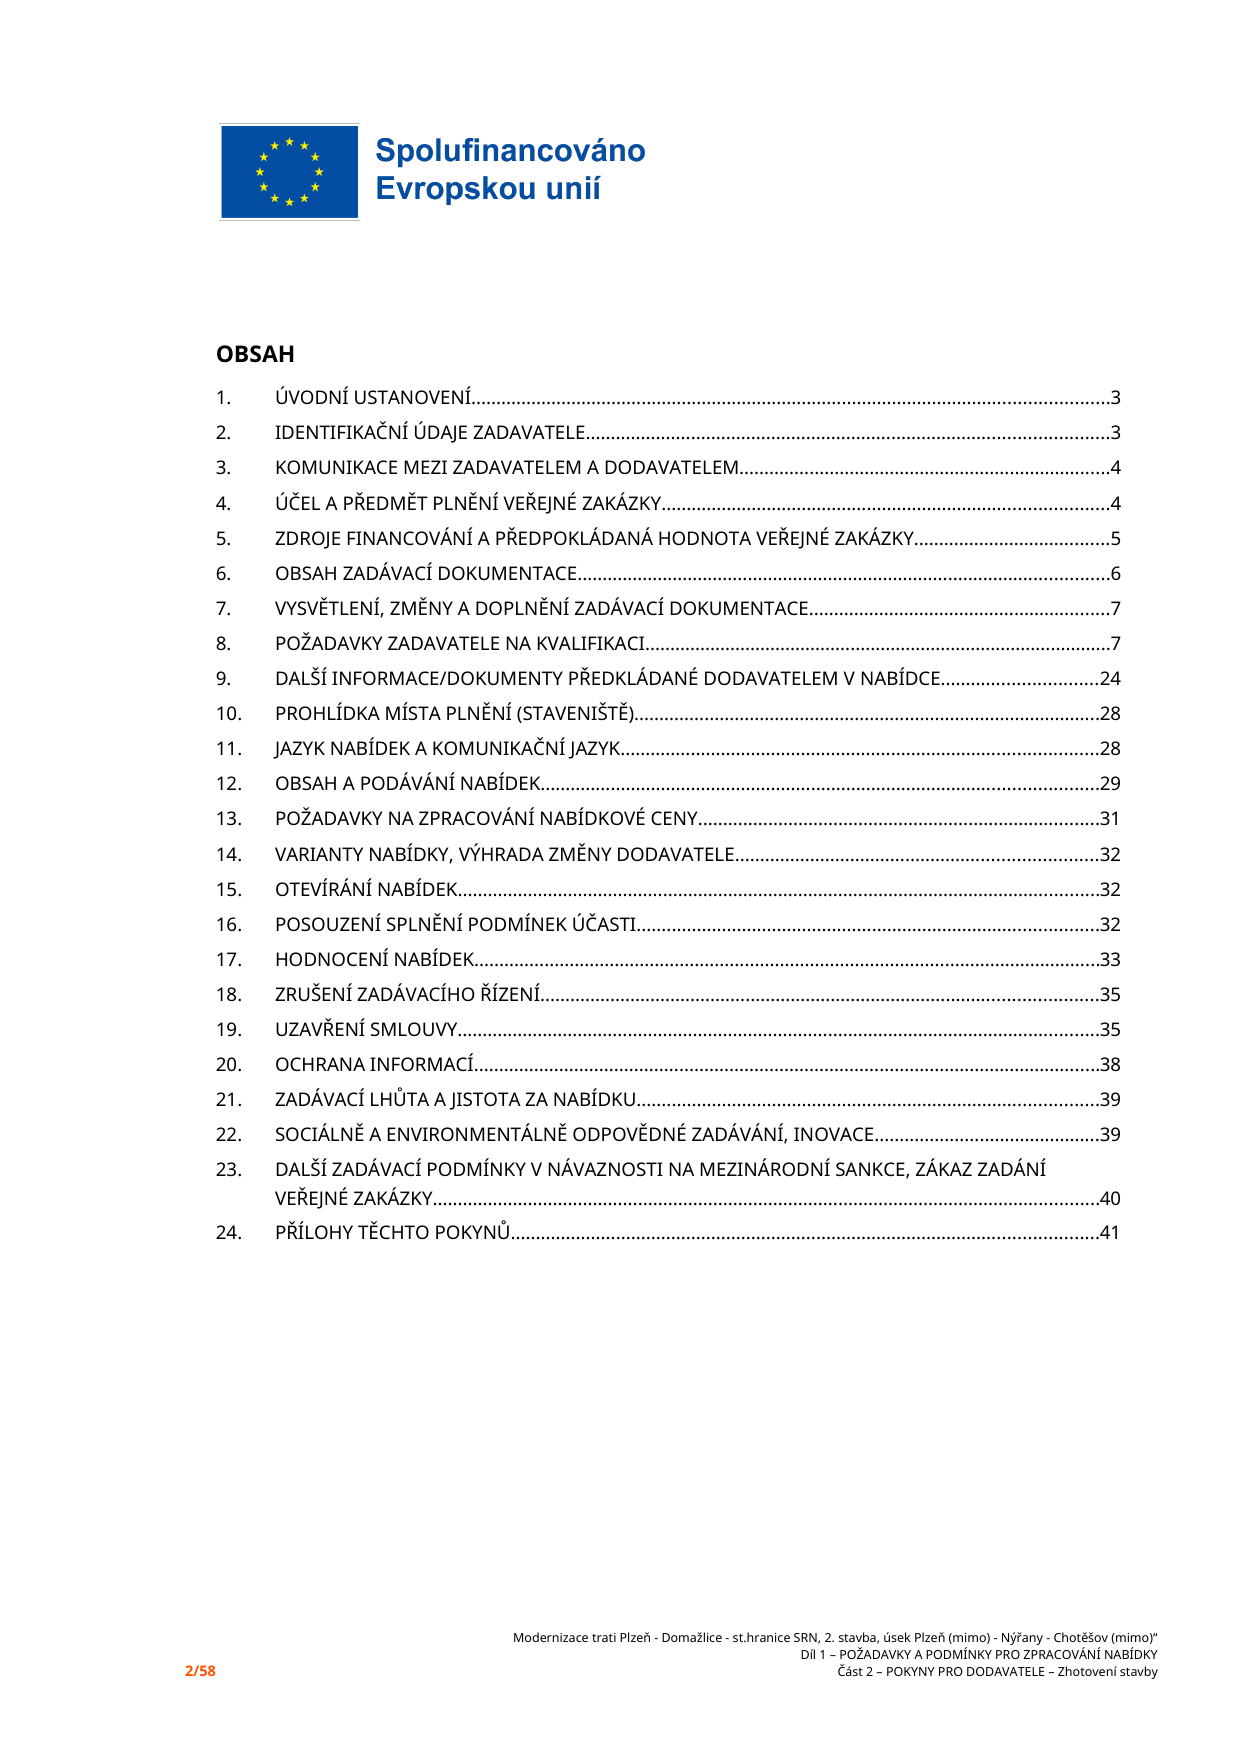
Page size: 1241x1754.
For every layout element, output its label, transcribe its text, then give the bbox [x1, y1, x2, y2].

text 17. HODNOCENÍ NABÍDEK 33 [216, 946, 1122, 972]
text 5. ZDROJE FINANCOVÁNÍ a PŘEDPOKLÁDANÁ HODNOTA VEŘEJNÉ ZAKÁZKY 5 [216, 525, 1122, 550]
text 7. VYSVĚTLENÍ, ZMĚNY a DOPLNĚNÍ ZADÁVACÍ DOKUMENTACE 7 [216, 595, 1122, 621]
text 18. ZRUŠENÍ ZADÁVACÍHO ŘÍZENÍ 35 [216, 981, 1122, 1007]
text 4. ÚČEL a PŘEDMĚT PLNĚNÍ VEŘEJNÉ ZAKÁZKY 4 [216, 490, 1122, 515]
text 10. PROHLÍDKA MÍSTA PLNĚNÍ (STAVENIŠTĚ) 28 [216, 700, 1122, 726]
text 15. OTEVÍRÁNÍ NABÍDEK 32 [216, 876, 1122, 901]
text 13. POŽADAVKY NA ZPRACOVÁNÍ NABÍDKOVÉ CENY 31 [216, 806, 1122, 831]
text 20. OCHRANA INFORMACÍ 38 [216, 1051, 1122, 1077]
text 22. SOCIÁLNĚ A ENVIRONMENTÁLNĚ ODPOVĚDNÉ ZADÁVÁNÍ, INOVACE 39 [216, 1122, 1122, 1147]
text 14. VARIANTY NABÍDKY, VÝHRADA ZMĚNY DODAVATELE 32 [216, 841, 1122, 866]
text 2. IDENTIFIKAČNÍ ÚDAJE ZADAVATELE 3 [216, 419, 1122, 445]
picture [215, 120, 705, 224]
text 8. POŽADAVKY ZADAVATELE NA KVALIFIKACI 7 [216, 630, 1122, 656]
text 3. KOMUNIKACE MEZI ZADAVATELEM a DODAVATELEM 4 [216, 455, 1122, 480]
text 1. ÚVODNÍ USTANOVENÍ 3 [216, 384, 1122, 410]
text 23. Další zadávací podmínky v návaznosti na MEZINÁRODNÍ sankce, zákaz zadání veřejné zakázky 40 [216, 1157, 1122, 1210]
text 24. PŘÍLOHY TĚCHTO POKYNŮ 41 [216, 1219, 1122, 1244]
text 16. POSOUZENÍ SPLNĚNÍ PODMÍNEK ÚČASTI 32 [216, 911, 1122, 937]
text 9. DALŠÍ INFORMACE/DOKUMENTY PŘEDKLÁDANÉ DODAVATELEM v NABÍDCE 24 [216, 665, 1122, 691]
text Obsah [216, 338, 1122, 369]
text 11. JAZYK NABÍDEK A KOMUNIKAČNÍ JAZYK 28 [216, 736, 1122, 761]
text 19. UZAVŘENÍ SMLOUVY 35 [216, 1016, 1122, 1042]
text 6. OBSAH ZADÁVACÍ DOKUMENTACE 6 [216, 560, 1122, 586]
text 12. OBSAH a PODÁVÁNÍ NABÍDEK 29 [216, 771, 1122, 796]
text 21. ZADÁVACÍ LHŮTA A JISTOTA ZA NABÍDKU 39 [216, 1087, 1122, 1112]
